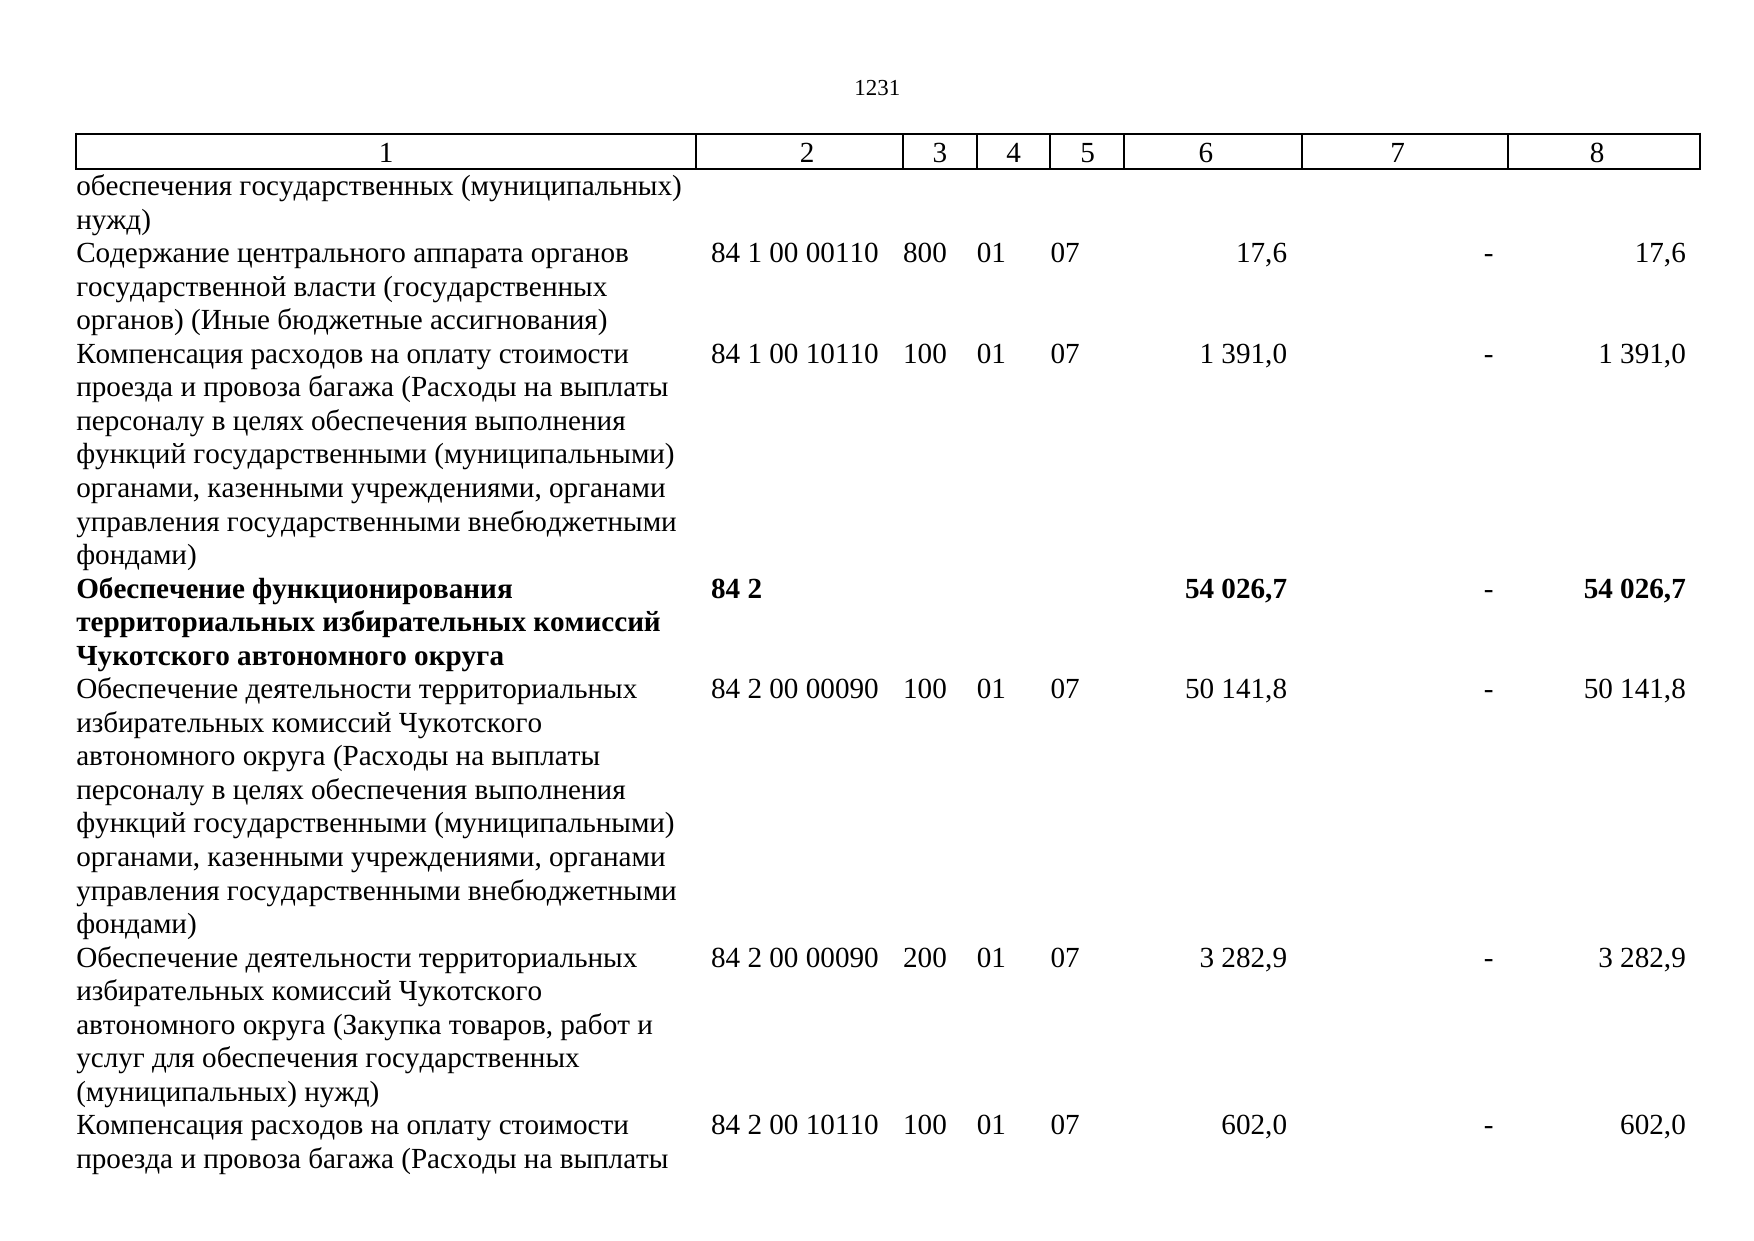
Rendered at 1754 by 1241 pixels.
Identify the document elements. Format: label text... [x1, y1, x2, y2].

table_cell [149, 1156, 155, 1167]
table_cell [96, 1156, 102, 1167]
table_header 6 [1125, 135, 1301, 168]
table_header 8 [1509, 135, 1699, 168]
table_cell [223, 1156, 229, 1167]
table_header 5 [1051, 135, 1123, 168]
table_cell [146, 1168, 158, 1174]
table_header 3 [904, 135, 976, 168]
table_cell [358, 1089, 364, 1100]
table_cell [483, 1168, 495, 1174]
table_header 7 [1303, 135, 1507, 168]
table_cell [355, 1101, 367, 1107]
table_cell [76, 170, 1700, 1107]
table_header 2 [697, 135, 902, 168]
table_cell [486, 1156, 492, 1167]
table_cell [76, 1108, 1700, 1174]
table_header 1 [77, 135, 695, 168]
table_header 4 [978, 135, 1049, 168]
